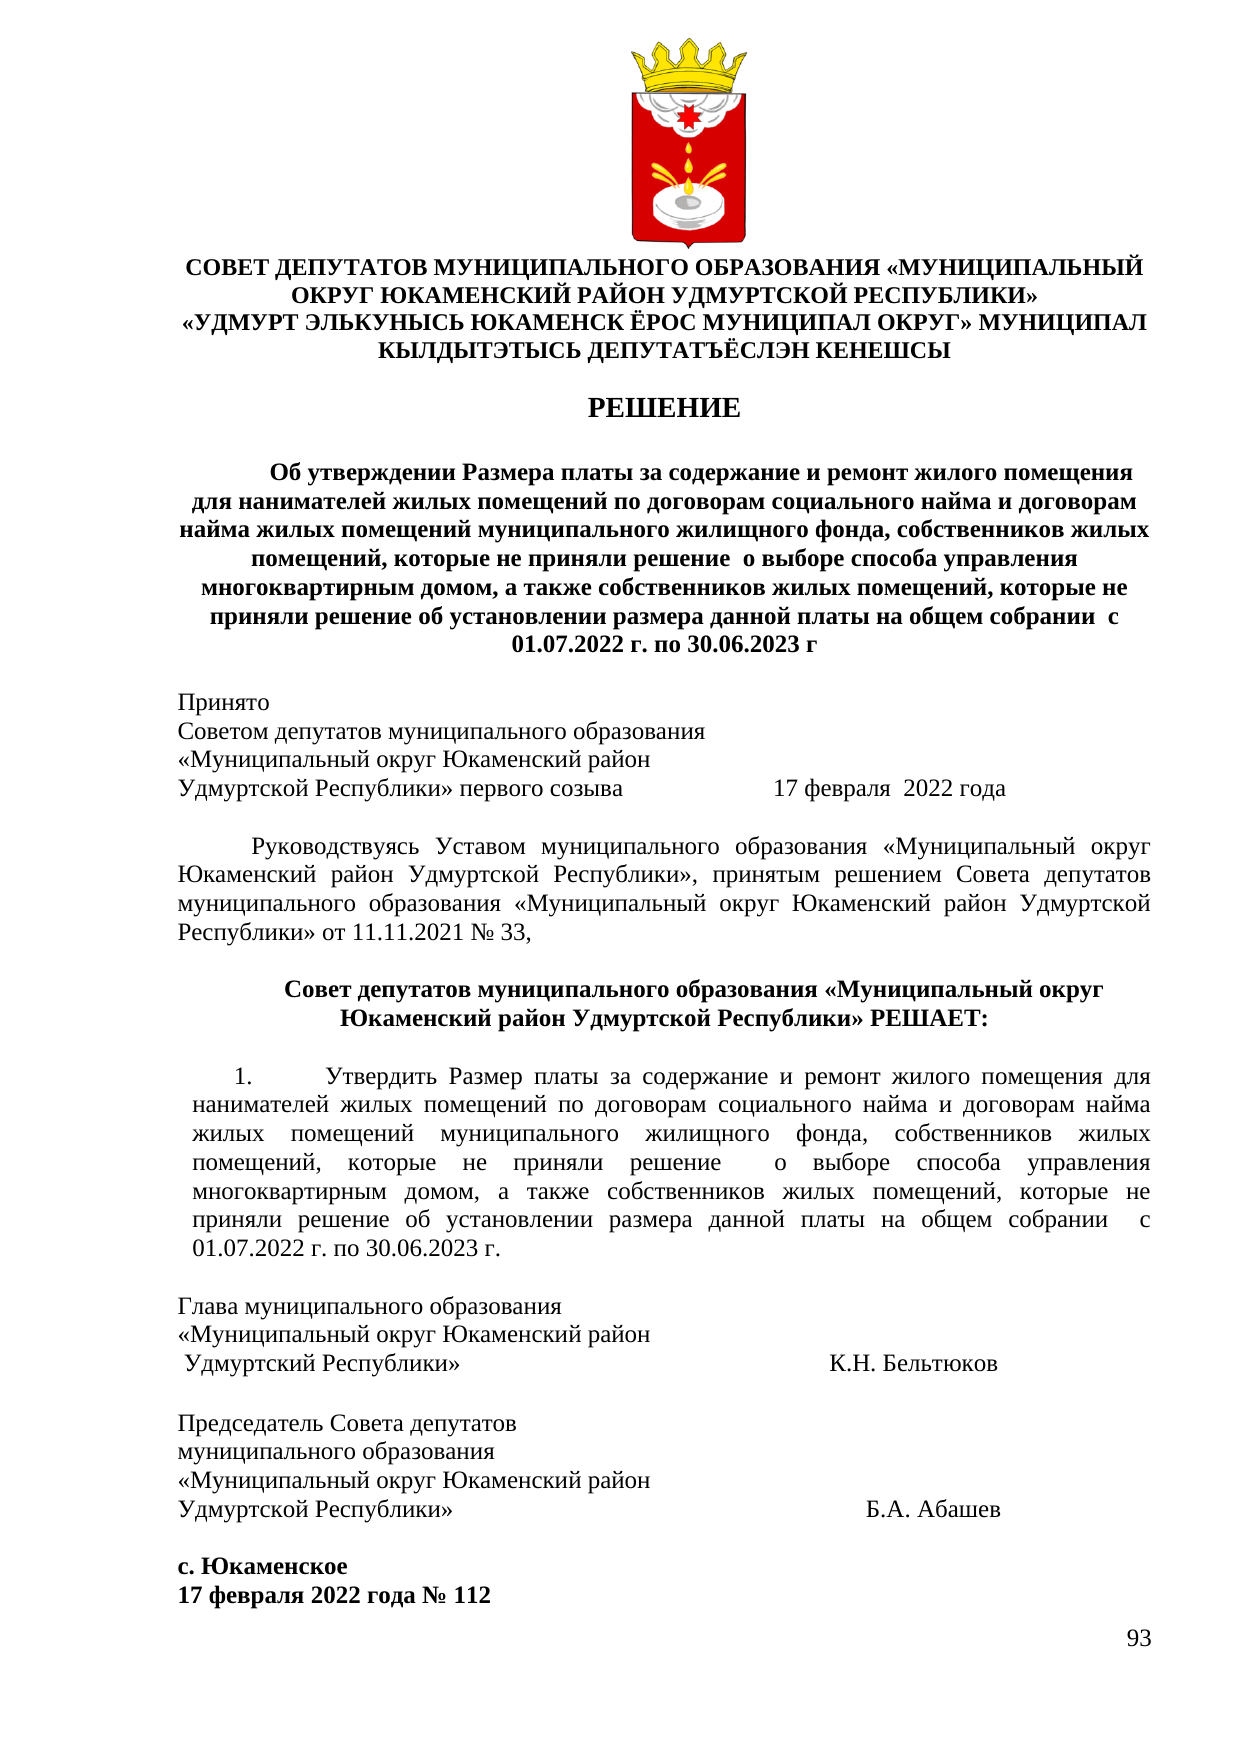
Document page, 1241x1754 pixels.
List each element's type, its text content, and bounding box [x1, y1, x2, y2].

text 17 февраля 2022 года № 112 [177, 1580, 1152, 1609]
text «Муниципальный округ Юкаменский район [177, 744, 1152, 773]
text СОВЕТ ДЕПУТАТОВ МУНИЦИПАЛЬНОГО ОБРАЗОВАНИЯ «МУНИЦИПАЛЬНЫЙ ОКРУГ ЮКАМЕНСКИЙ РАЙОН УДМУРТСКОЙ РЕСПУБЛИКИ» [177, 253, 1152, 308]
picture [623, 33, 755, 249]
text Советом депутатов муниципального образования [177, 716, 1152, 744]
text Принято [177, 687, 1152, 716]
text Об утверждении Размера платы за содержание и ремонт жилого помещения для нанимателей жилых помещений по договорам социального найма и договорам найма жилых помещений муниципального жилищного фонда, собственников жилых помещений, которые не приняли решение о выборе способа управления многоквартирным домом, а также собственников жилых помещений, которые не приняли решение об установлении размера данной платы на общем собрании с 01.07.2022 г. по 30.06.2023 г [177, 457, 1152, 658]
text Совет депутатов муниципального образования «Муниципальный округ Юкаменский район Удмуртской Республики» РЕШАЕТ: [177, 974, 1152, 1032]
text Удмуртской Республики» Б.А. Абашев [177, 1494, 1152, 1523]
list Утвердить Размер платы за содержание и ремонт жилого помещения для нанимателей жилых помещений по договорам социального найма и договорам найма жилых помещений муниципального жилищного фонда, собственников жилых помещений, которые не приняли решение о выборе способа управления многоквартирным домом, а также собственников жилых помещений, которые не приняли решение об установлении размера данной платы на общем собрании с 01.07.2022 г. по 30.06.2023 г. [192, 1061, 1152, 1262]
text «Муниципальный округ Юкаменский район [177, 1319, 1152, 1348]
text «Муниципальный округ Юкаменский район [177, 1465, 1152, 1494]
text Глава муниципального образования [177, 1291, 1152, 1319]
text Председатель Совета депутатов [177, 1408, 1152, 1436]
text муниципального образования [177, 1436, 1152, 1465]
text Руководствуясь Уставом муниципального образования «Муниципальный округ Юкаменский район Удмуртской Республики», принятым решением Совета депутатов муниципального образования «Муниципальный округ Юкаменский район Удмуртской Республики» от 11.11.2021 № 33, [177, 831, 1152, 946]
text РЕШЕНИЕ [177, 390, 1152, 423]
text Удмуртский Республики» К.Н. Бельтюков [177, 1348, 1152, 1377]
text «УДМУРТ ЭЛЬКУНЫСЬ ЮКАМЕНСК ЁРОС МУНИЦИПАЛ ОКРУГ» МУНИЦИПАЛ КЫЛДЫТЭТЫСЬ ДЕПУТАТЪЁСЛЭН КЕНЕШСЫ [177, 308, 1152, 364]
text Удмуртской Республики» первого созыва 17 февраля 2022 года [177, 773, 1152, 802]
text с. Юкаменское [177, 1551, 1152, 1580]
